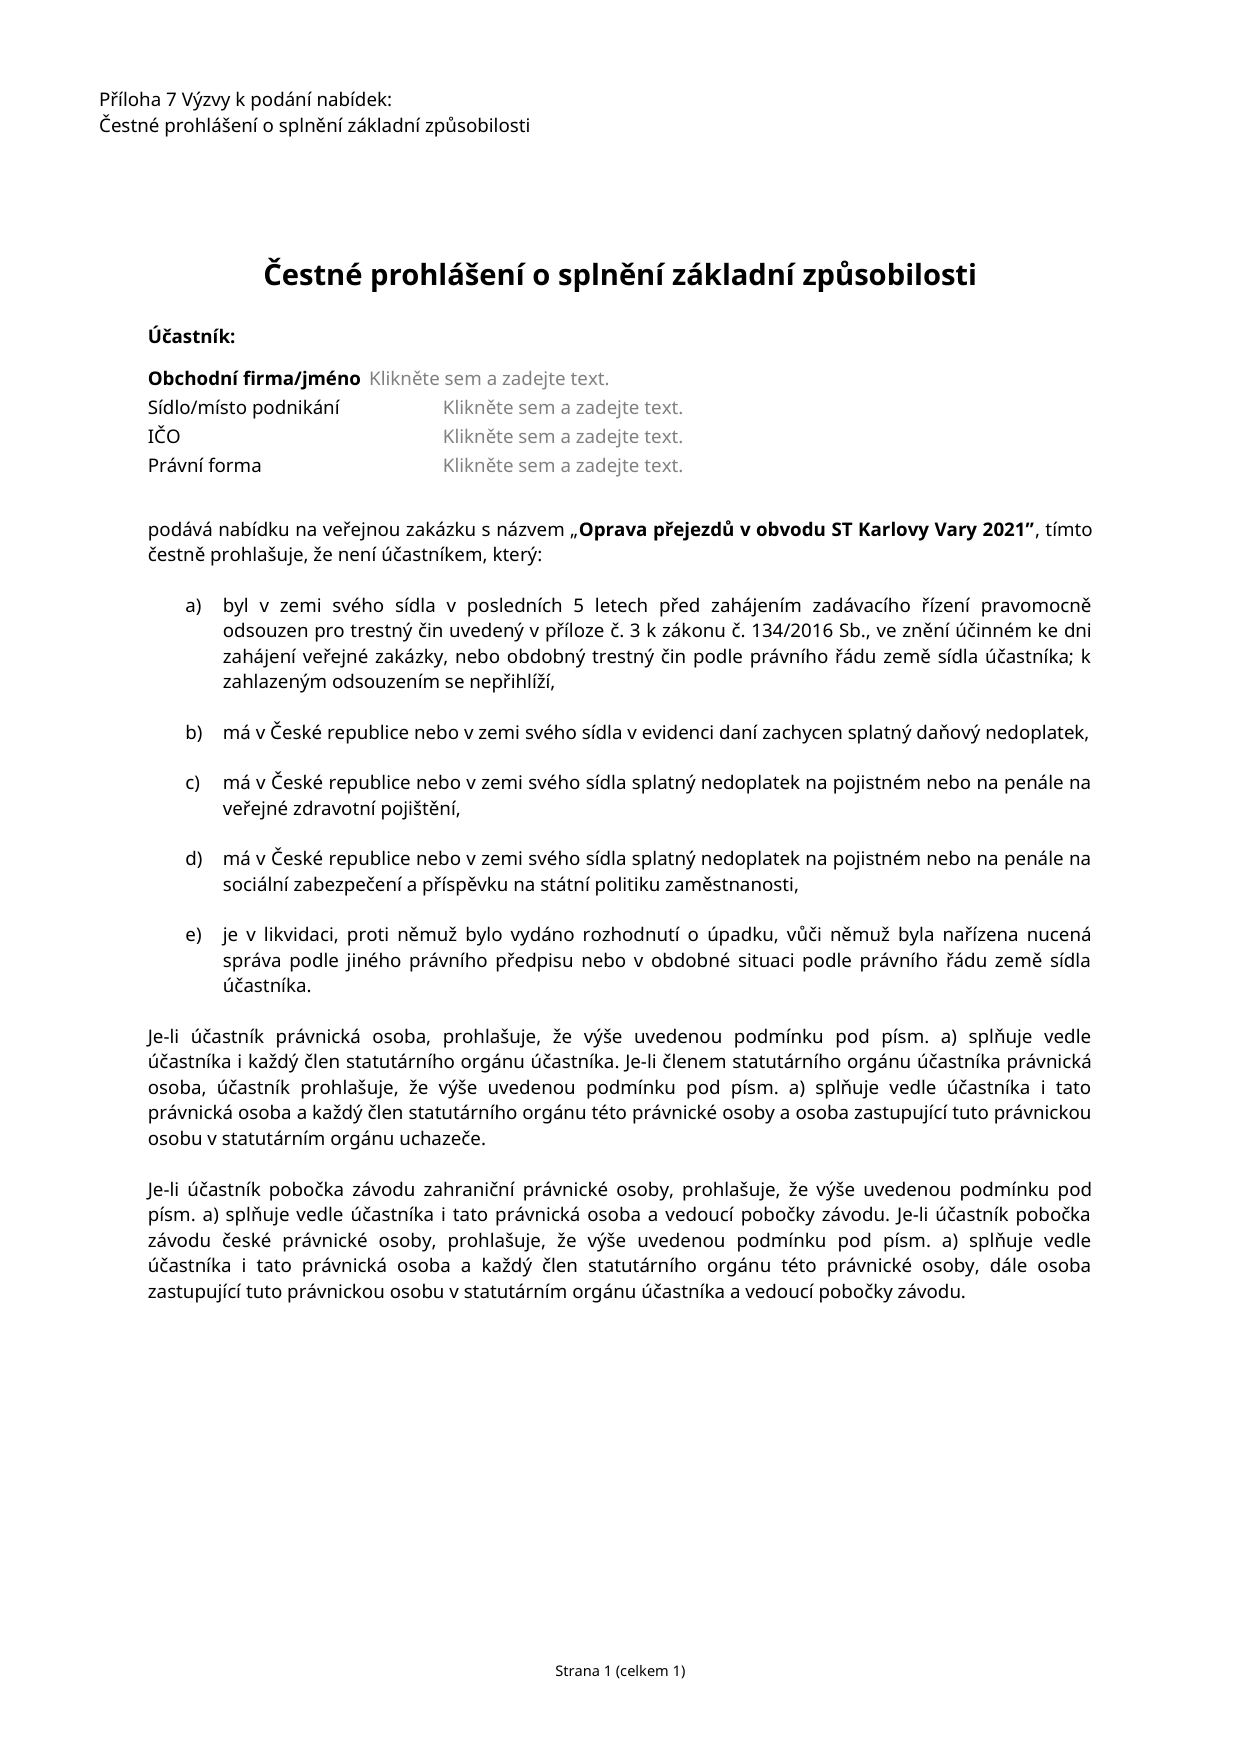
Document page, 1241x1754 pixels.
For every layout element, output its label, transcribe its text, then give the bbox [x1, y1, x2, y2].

text podává nabídku na veřejnou zakázku s názvem „Oprava přejezdů v obvodu ST Karlovy Vary 2021”, tímto čestně prohlašuje, že není účastníkem, který: [148, 516, 1093, 567]
text Sídlo/místo podnikání [148, 391, 1093, 420]
text IČO [148, 420, 1093, 449]
title Čestné prohlášení o splnění základní způsobilosti [148, 254, 1093, 293]
text Účastník: [148, 318, 1093, 349]
text Obchodní firma/jméno [148, 362, 1093, 391]
list má v České republice nebo v zemi svého sídla splatný nedoplatek na pojistném nebo na penále na veřejné zdravotní pojištění, [185, 769, 1093, 821]
list je v likvidaci, proti němuž bylo vydáno rozhodnutí o úpadku, vůči němuž byla nařízena nucená správa podle jiného právního předpisu nebo v obdobné situaci podle právního řádu země sídla účastníka. [185, 922, 1093, 998]
text Právní forma [148, 449, 1093, 478]
list má v České republice nebo v zemi svého sídla splatný nedoplatek na pojistném nebo na penále na sociální zabezpečení a příspěvku na státní politiku zaměstnanosti, [185, 846, 1093, 897]
text Je-li účastník právnická osoba, prohlašuje, že výše uvedenou podmínku pod písm. a) splňuje vedle účastníka i každý člen statutárního orgánu účastníka. Je-li členem statutárního orgánu účastníka právnická osoba, účastník prohlašuje, že výše uvedenou podmínku pod písm. a) splňuje vedle účastníka i tato právnická osoba a každý člen statutárního orgánu této právnické osoby a osoba zastupující tuto právnickou osobu v statutárním orgánu uchazeče. [148, 1023, 1093, 1151]
text Je-li účastník pobočka závodu zahraniční právnické osoby, prohlašuje, že výše uvedenou podmínku pod písm. a) splňuje vedle účastníka i tato právnická osoba a vedoucí pobočky závodu. Je-li účastník pobočka závodu české právnické osoby, prohlašuje, že výše uvedenou podmínku pod písm. a) splňuje vedle účastníka i tato právnická osoba a každý člen statutárního orgánu této právnické osoby, dále osoba zastupující tuto právnickou osobu v statutárním orgánu účastníka a vedoucí pobočky závodu. [148, 1176, 1093, 1304]
list byl v zemi svého sídla v posledních 5 letech před zahájením zadávacího řízení pravomocně odsouzen pro trestný čin uvedený v příloze č. 3 k zákonu č. 134/2016 Sb., ve znění účinném ke dni zahájení veřejné zakázky, nebo obdobný trestný čin podle právního řádu země sídla účastníka; k zahlazeným odsouzením se nepřihlíží, [185, 592, 1093, 694]
list má v České republice nebo v zemi svého sídla v evidenci daní zachycen splatný daňový nedoplatek, [185, 719, 1093, 744]
